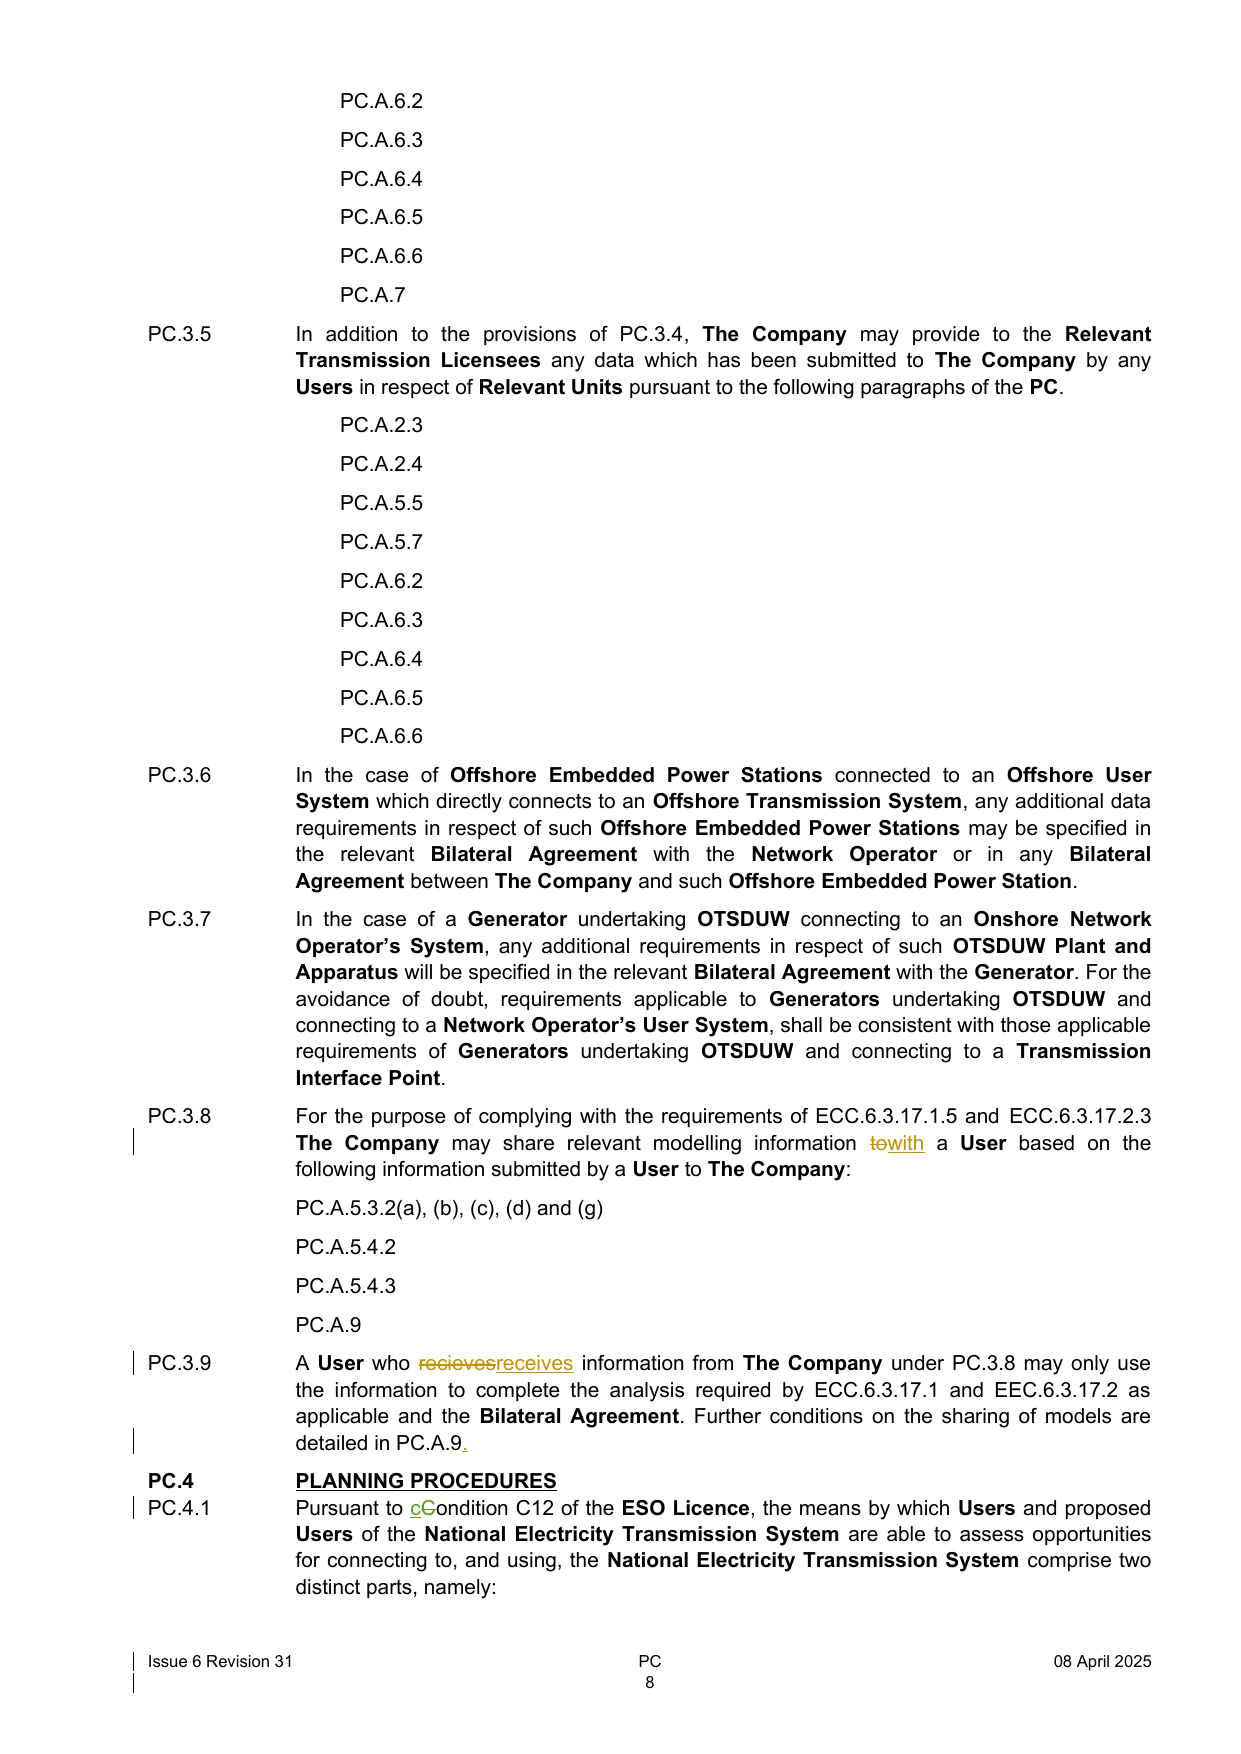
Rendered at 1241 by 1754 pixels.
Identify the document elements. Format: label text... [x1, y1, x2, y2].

text PC.A.2.3 [295, 413, 1152, 437]
text PC.A.6.5 [295, 685, 1152, 709]
text PC.3.6 In the case of Offshore Embedded Power Stations connected to an Offshore User System which directly connects to an Offshore Transmission System, any additional data requirements in respect of such Offshore Embedded Power Stations may be specified in the relevant Bilateral Agreement with the Network Operator or in any Bilateral Agreement between The Company and such Offshore Embedded Power Station. [148, 763, 1152, 892]
text PC.4.1 Pursuant to ondition C12 of the ESO Licence, the means by which Users and proposed Users of the National Electricity Transmission System are able to assess opportunities for connecting to, and using, the National Electricity Transmission System comprise two distinct parts, namely: [148, 1496, 1152, 1598]
text PC.A.6.6 [295, 244, 1152, 268]
text PC.A.5.4.2 [295, 1235, 1152, 1259]
text PC.A.5.3.2(a), (b), (c), (d) and (g) [295, 1196, 1152, 1220]
text PC.A.5.5 [295, 491, 1152, 515]
text PC.A.5.7 [295, 530, 1152, 554]
text PC.3.8 For the purpose of complying with the requirements of ECC.6.3.17.1.5 and ECC.6.3.17.2.3 The Company may share relevant modelling information a User based on the following information submitted by a User to The Company: [148, 1104, 1152, 1181]
subtitle PC.4 PLANNING PROCEDURES [148, 1469, 1152, 1493]
text PC.A.6.5 [295, 205, 1152, 229]
text PC.3.7 In the case of a Generator undertaking OTSDUW connecting to an Onshore Network Operator’s System, any additional requirements in respect of such OTSDUW Plant and Apparatus will be specified in the relevant Bilateral Agreement with the Generator. For the avoidance of doubt, requirements applicable to Generators undertaking OTSDUW and connecting to a Network Operator’s User System, shall be consistent with those applicable requirements of Generators undertaking OTSDUW and connecting to a Transmission Interface Point. [148, 907, 1152, 1089]
text PC.3.9 A User who information from The Company under PC.3.8 may only use the information to complete the analysis required by ECC.6.3.17.1 and EEC.6.3.17.2 as applicable and the Bilateral Agreement. Further conditions on the sharing of models are detailed in PC.A.9 [148, 1351, 1152, 1454]
text PC.A.9 [295, 1312, 1152, 1336]
text PC.A.5.4.3 [295, 1273, 1152, 1297]
text PC.A.2.4 [295, 452, 1152, 476]
text PC.A.6.2 [295, 569, 1152, 593]
text PC.A.6.4 [295, 166, 1152, 190]
text PC.3.5 In addition to the provisions of PC.3.4, The Company may provide to the Relevant Transmission Licensees any data which has been submitted to The Company by any Users in respect of Relevant Units pursuant to the following paragraphs of the PC. [148, 322, 1152, 398]
text PC.A.6.6 [295, 724, 1152, 748]
text PC.A.6.4 [295, 646, 1152, 670]
text PC.A.7 [295, 283, 1152, 307]
text PC.A.6.3 [295, 608, 1152, 632]
text PC.A.6.3 [295, 127, 1152, 151]
text PC.A.6.2 [295, 89, 1152, 113]
